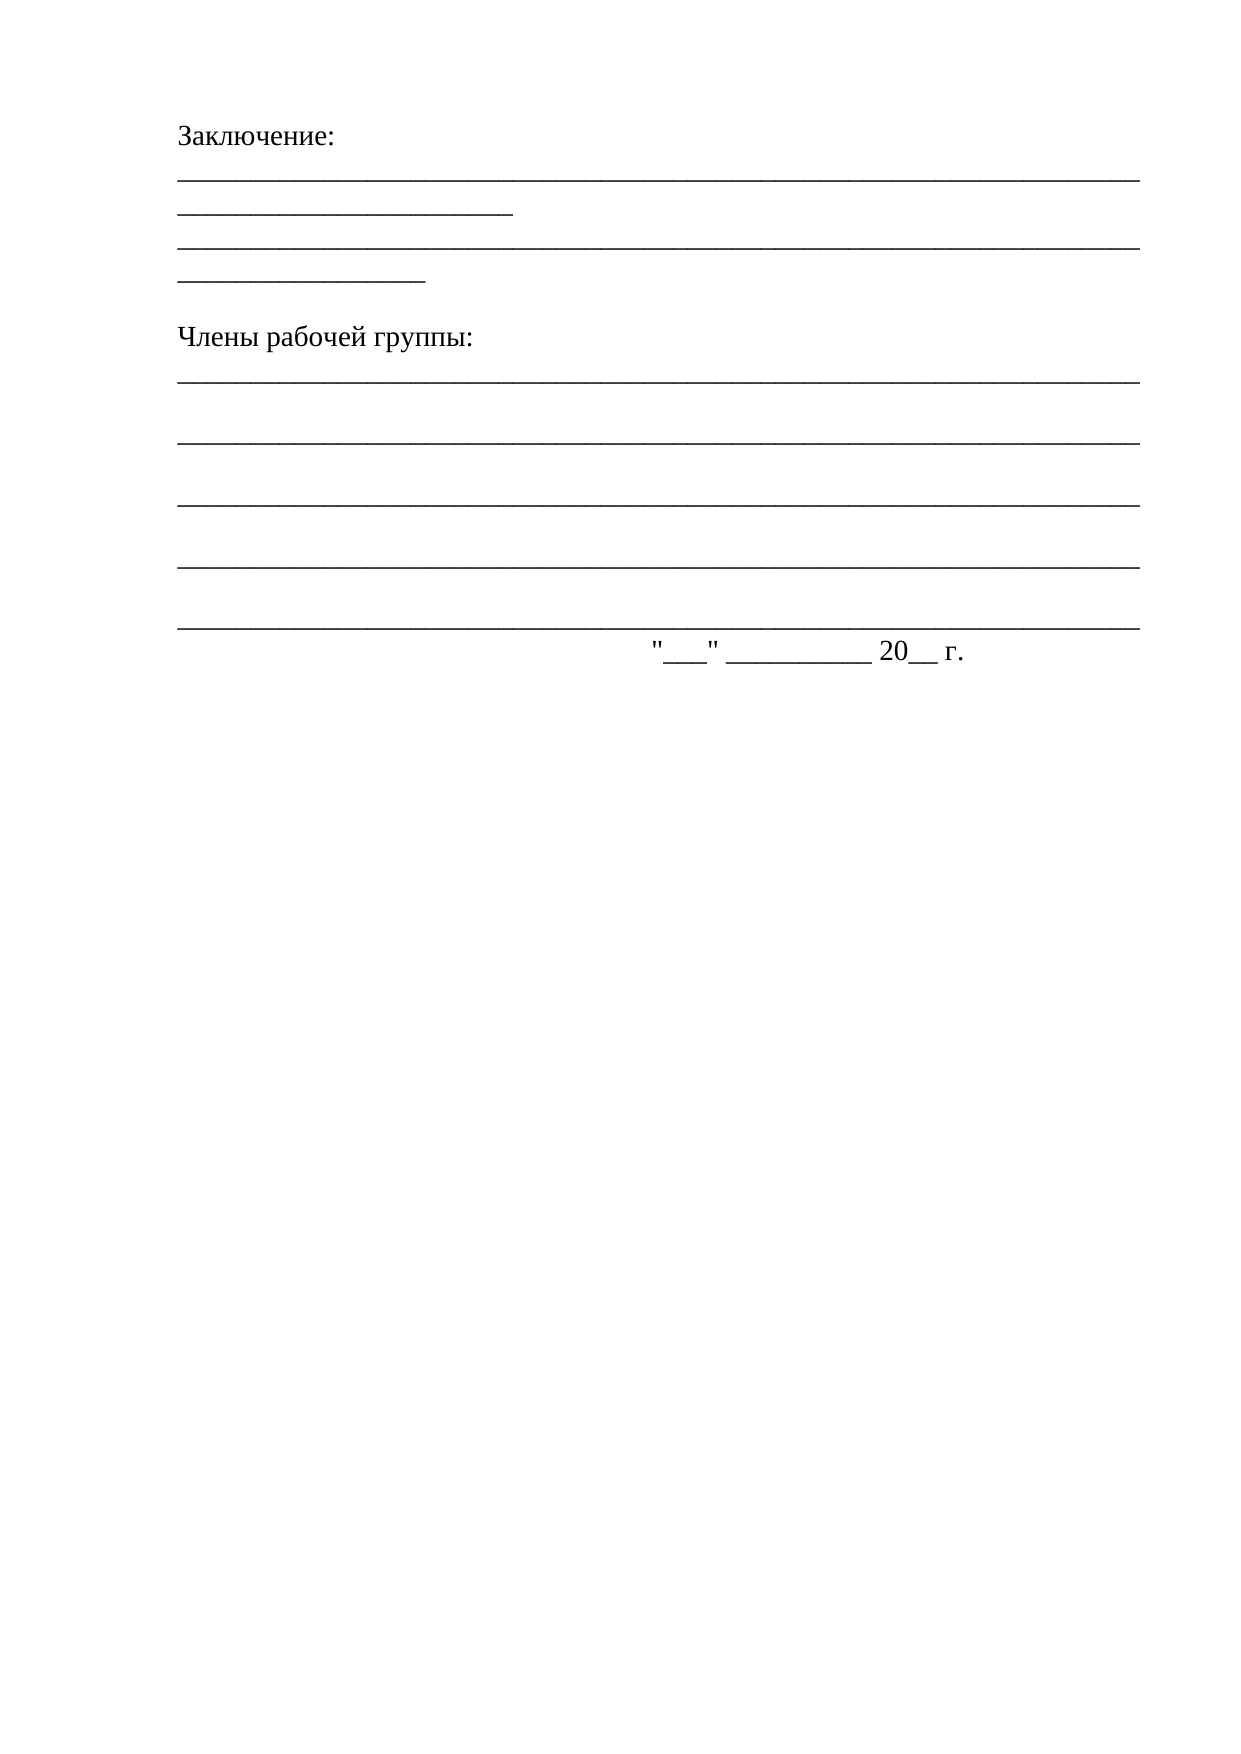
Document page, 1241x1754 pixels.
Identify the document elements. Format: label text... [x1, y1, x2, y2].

text Заключение: _________________________________________________________________________________________ [177, 118, 1152, 219]
text ___________________________________________________________________________________ [177, 219, 1152, 286]
text Члены рабочей группы: __________________________________________________________________ [177, 319, 1152, 386]
text __________________________________________________________________ [177, 509, 1152, 571]
text __________________________________________________________________ [177, 571, 1152, 633]
text __________________________________________________________________ [177, 448, 1152, 509]
text "___" __________ 20__ г. [177, 633, 1152, 666]
text __________________________________________________________________ [177, 386, 1152, 448]
